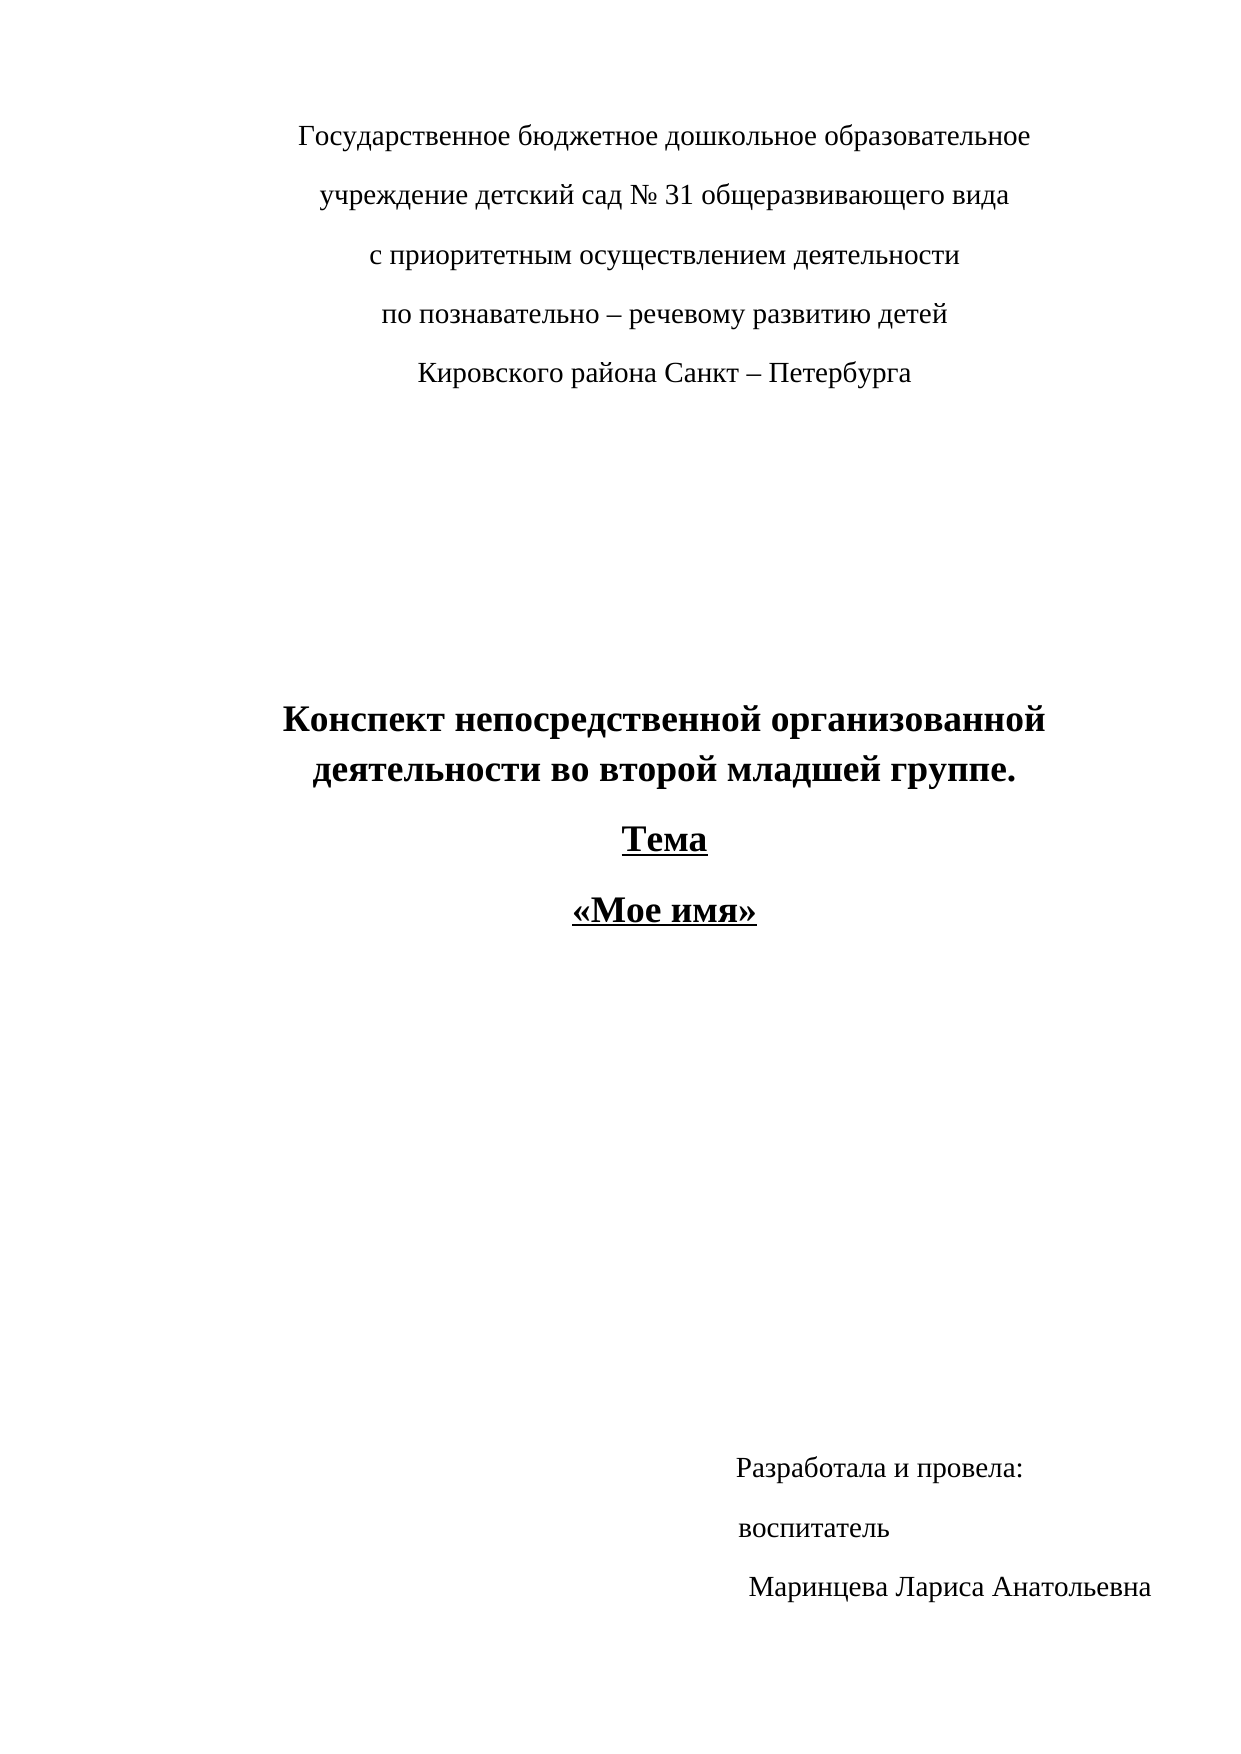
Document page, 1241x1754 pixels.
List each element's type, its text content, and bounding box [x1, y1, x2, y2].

text воспитатель [177, 1510, 1093, 1543]
text Кировского района Санкт – Петербурга [177, 356, 1152, 389]
text «Мое имя» [177, 887, 1152, 930]
text Тема [177, 817, 1152, 860]
text Маринцева Лариса Анатольевна [177, 1569, 1152, 1603]
text Конспект непосредственной организованной деятельности во второй младшей группе. [177, 697, 1152, 789]
text Государственное бюджетное дошкольное образовательное [177, 118, 1152, 152]
text учреждение детский сад № 31 общеразвивающего вида [177, 177, 1152, 211]
text по познавательно – речевому развитию детей [177, 296, 1152, 330]
text Разработала и провела: [177, 1450, 1093, 1484]
text с приоритетным осуществлением деятельности [177, 237, 1152, 270]
